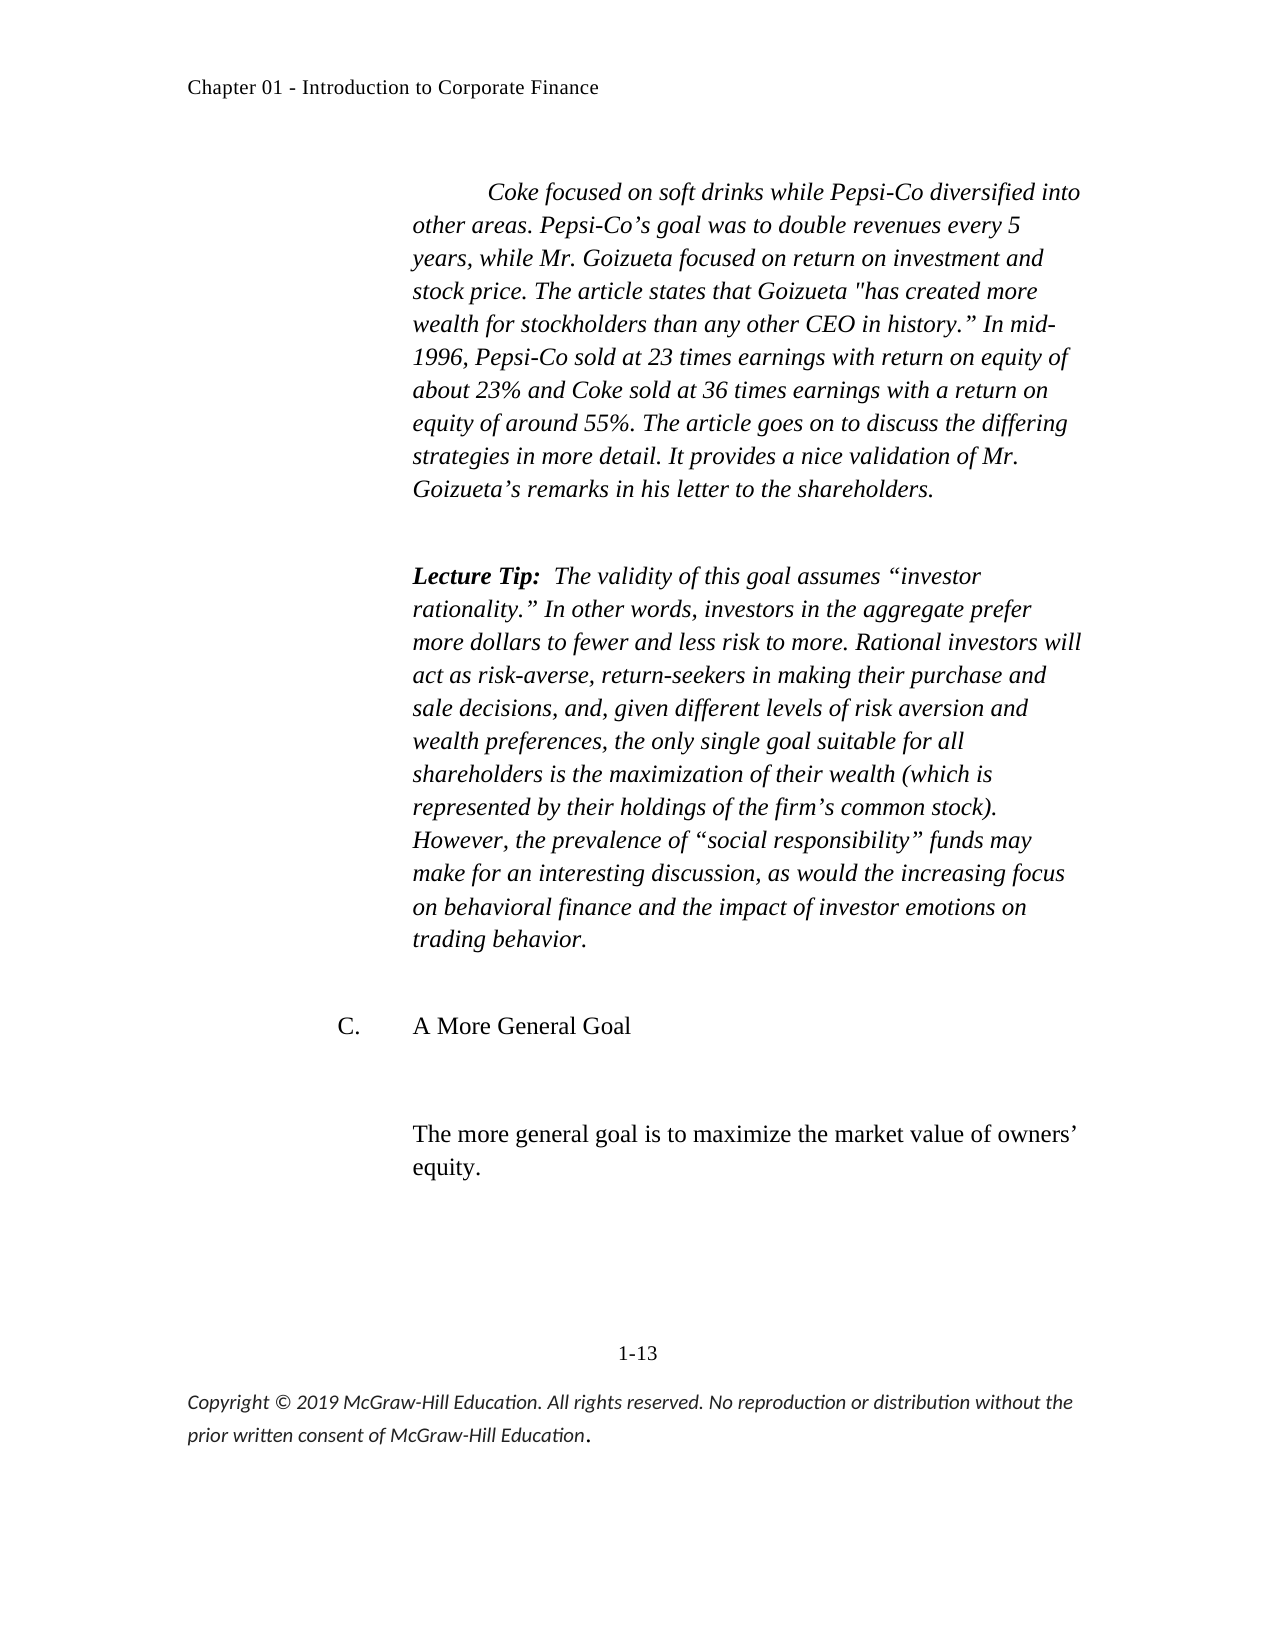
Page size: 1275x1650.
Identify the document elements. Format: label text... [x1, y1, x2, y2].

list A More General Goal [337, 1011, 1087, 1040]
list Lecture Tip: The validity of this goal assumes “investor rationality.” In other words, investors in the aggregate prefer more dollars to fewer and less risk to more. Rational investors will act as risk-averse, return-seekers in making their purchase and sale decisions, and, given different levels of risk aversion and wealth preferences, the only single goal suitable for all shareholders is the maximization of their wealth (which is represented by their holdings of the firm’s common stock). However, the prevalence of “social responsibility” funds may make for an interesting discussion, as would the increasing focus on behavioral finance and the impact of investor emotions on trading behavior. [300, 561, 1087, 986]
list The more general goal is to maximize the market value of owners’ equity. [300, 1119, 1087, 1214]
text Coke focused on soft drinks while Pepsi-Co diversified into other areas. Pepsi-Co’s goal was to double revenues every 5 years, while Mr. Goizueta focused on return on investment and stock price. The article states that Goizueta "has created more wealth for stockholders than any other CEO in history.” In mid-1996, Pepsi-Co sold at 23 times earnings with return on equity of about 23% and Coke sold at 36 times earnings with a return on equity of around 55%. The article goes on to discuss the differing strategies in more detail. It provides a nice validation of Mr. Goizueta’s remarks in his letter to the shareholders. [412, 177, 1087, 536]
